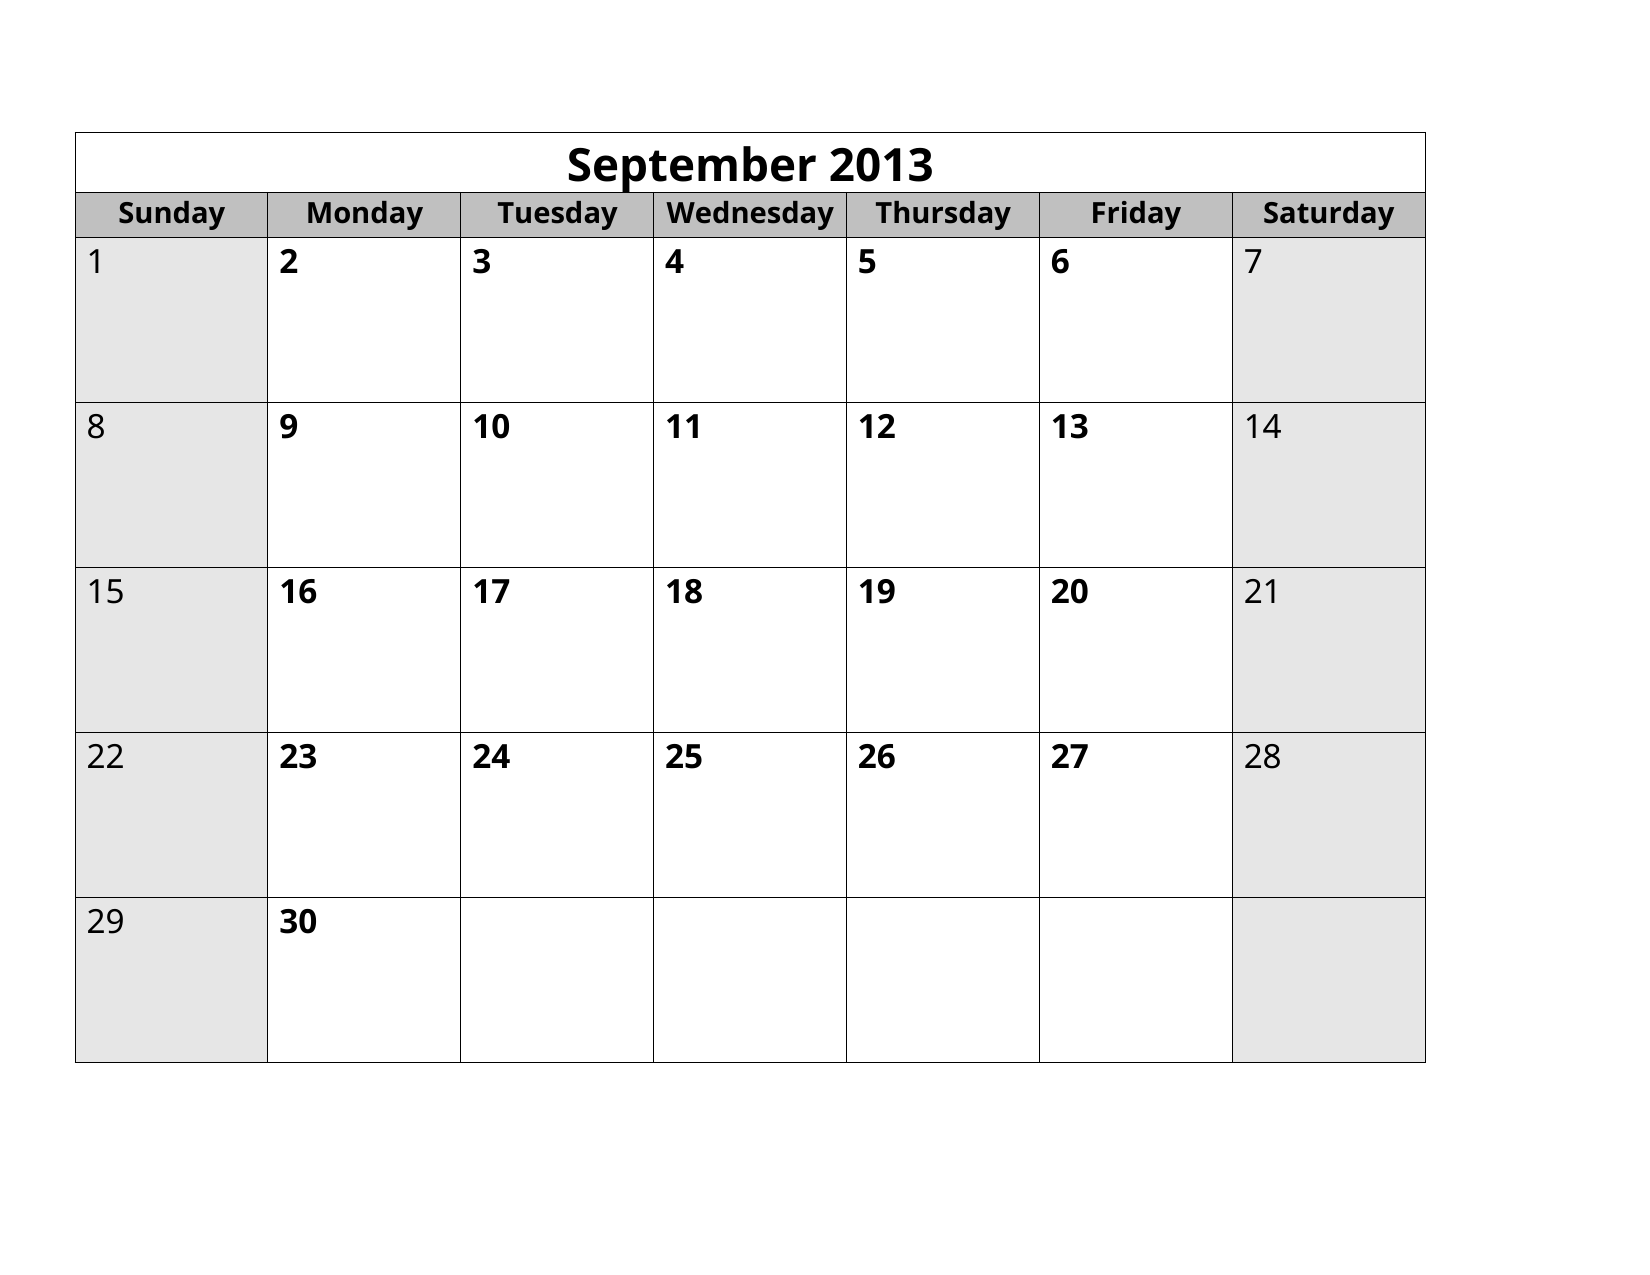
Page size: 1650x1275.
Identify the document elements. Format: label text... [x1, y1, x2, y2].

table_cell 17 [461, 568, 653, 732]
table_cell 10 [461, 403, 653, 567]
table_cell [1040, 898, 1232, 1062]
table_cell 3 [461, 238, 653, 402]
table_cell Friday [1040, 193, 1232, 237]
table_cell 22 [76, 733, 267, 897]
table_cell 13 [1040, 403, 1232, 567]
table_cell 29 [76, 898, 267, 1062]
table_cell 9 [268, 403, 460, 567]
table_cell 23 [268, 733, 460, 897]
table_cell 8 [76, 403, 267, 567]
table_cell 19 [847, 568, 1039, 732]
table_cell 16 [268, 568, 460, 732]
table_cell 2 [268, 238, 460, 402]
table_cell 26 [847, 733, 1039, 897]
table_cell [461, 898, 653, 1062]
table_cell 11 [654, 403, 846, 567]
table_cell 21 [1233, 568, 1425, 732]
table_cell 15 [76, 568, 267, 732]
table_cell Monday [268, 193, 460, 237]
table_cell 14 [1233, 403, 1425, 567]
table_cell 20 [1040, 568, 1232, 732]
table_cell 1 [76, 238, 267, 402]
table_cell 24 [461, 733, 653, 897]
table_header September 2013 [76, 133, 1425, 192]
table_cell [654, 898, 846, 1062]
table_cell Thursday [847, 193, 1039, 237]
table_cell 30 [268, 898, 460, 1062]
table_cell 5 [847, 238, 1039, 402]
table_cell Wednesday [654, 193, 846, 237]
table_cell Sunday [76, 193, 267, 237]
table_cell [1233, 898, 1425, 1062]
table_cell 28 [1233, 733, 1425, 897]
table_cell 12 [847, 403, 1039, 567]
table_cell Saturday [1233, 193, 1425, 237]
table_cell 4 [654, 238, 846, 402]
table_cell 7 [1233, 238, 1425, 402]
table_cell 27 [1040, 733, 1232, 897]
table_cell [847, 898, 1039, 1062]
table_cell 25 [654, 733, 846, 897]
table_cell 18 [654, 568, 846, 732]
table_cell Tuesday [461, 193, 653, 237]
table_cell 6 [1040, 238, 1232, 402]
